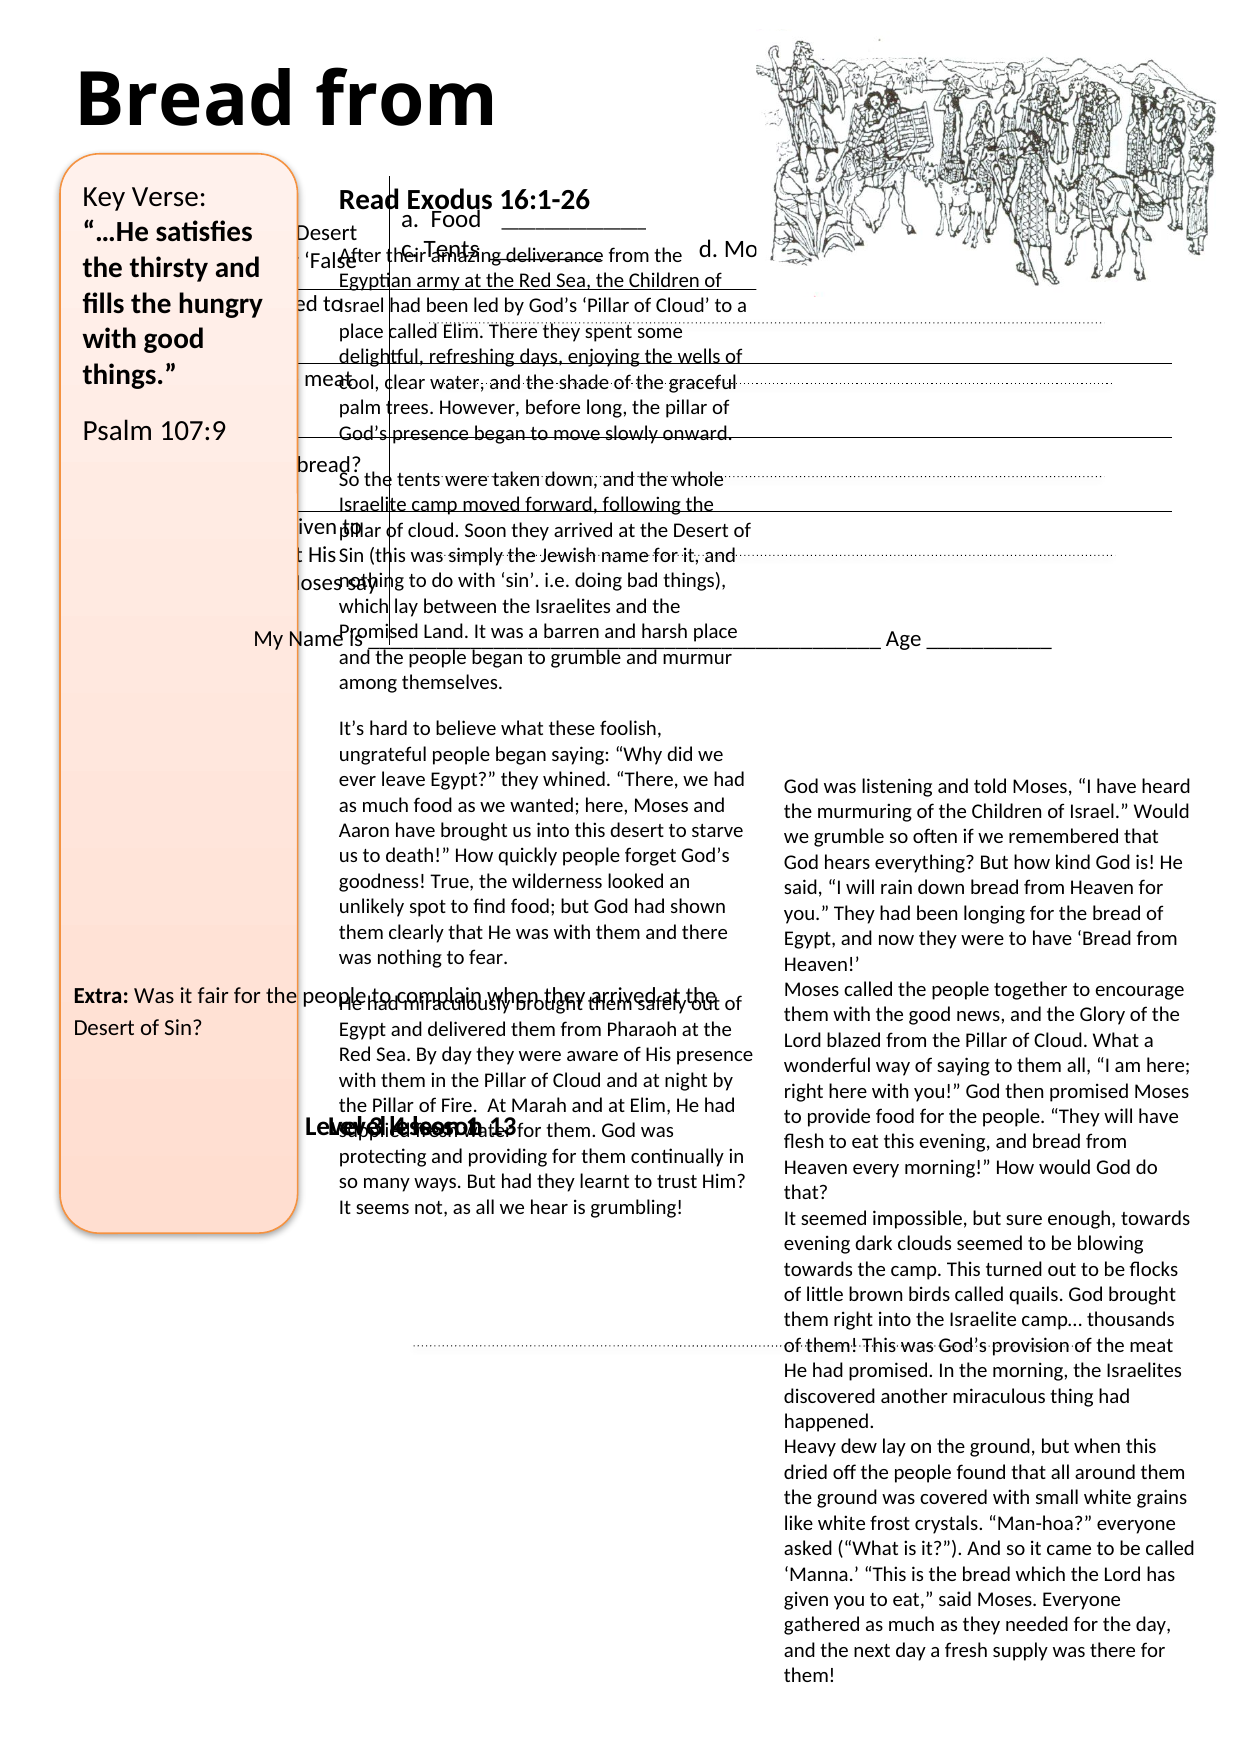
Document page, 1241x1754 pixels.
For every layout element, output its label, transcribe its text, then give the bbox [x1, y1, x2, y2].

table_cell 2. Why had they no need to fear? [304, 290, 389, 363]
table_header 1. What did the people grumble about in the Desert of Sin? Write ‘True’ or ‘False’ [299, 176, 389, 288]
table_cell 4. How did He provide bread? [304, 438, 389, 511]
table_cell 3. How did God provide meat for the people? [304, 364, 389, 437]
table_header a. Food _________________ b. Clouds _________________ c. Tents ____________ d. Moses & Aaron ____________ [390, 176, 756, 288]
picture [756, 29, 1221, 297]
table_cell [390, 438, 1172, 511]
table_cell 5. (a) What name was given to the Bread that God sent His people? (b) What did Moses say about it? [304, 512, 389, 645]
table_cell [390, 364, 1172, 437]
table_cell [390, 290, 1172, 363]
table_cell [390, 512, 1172, 645]
